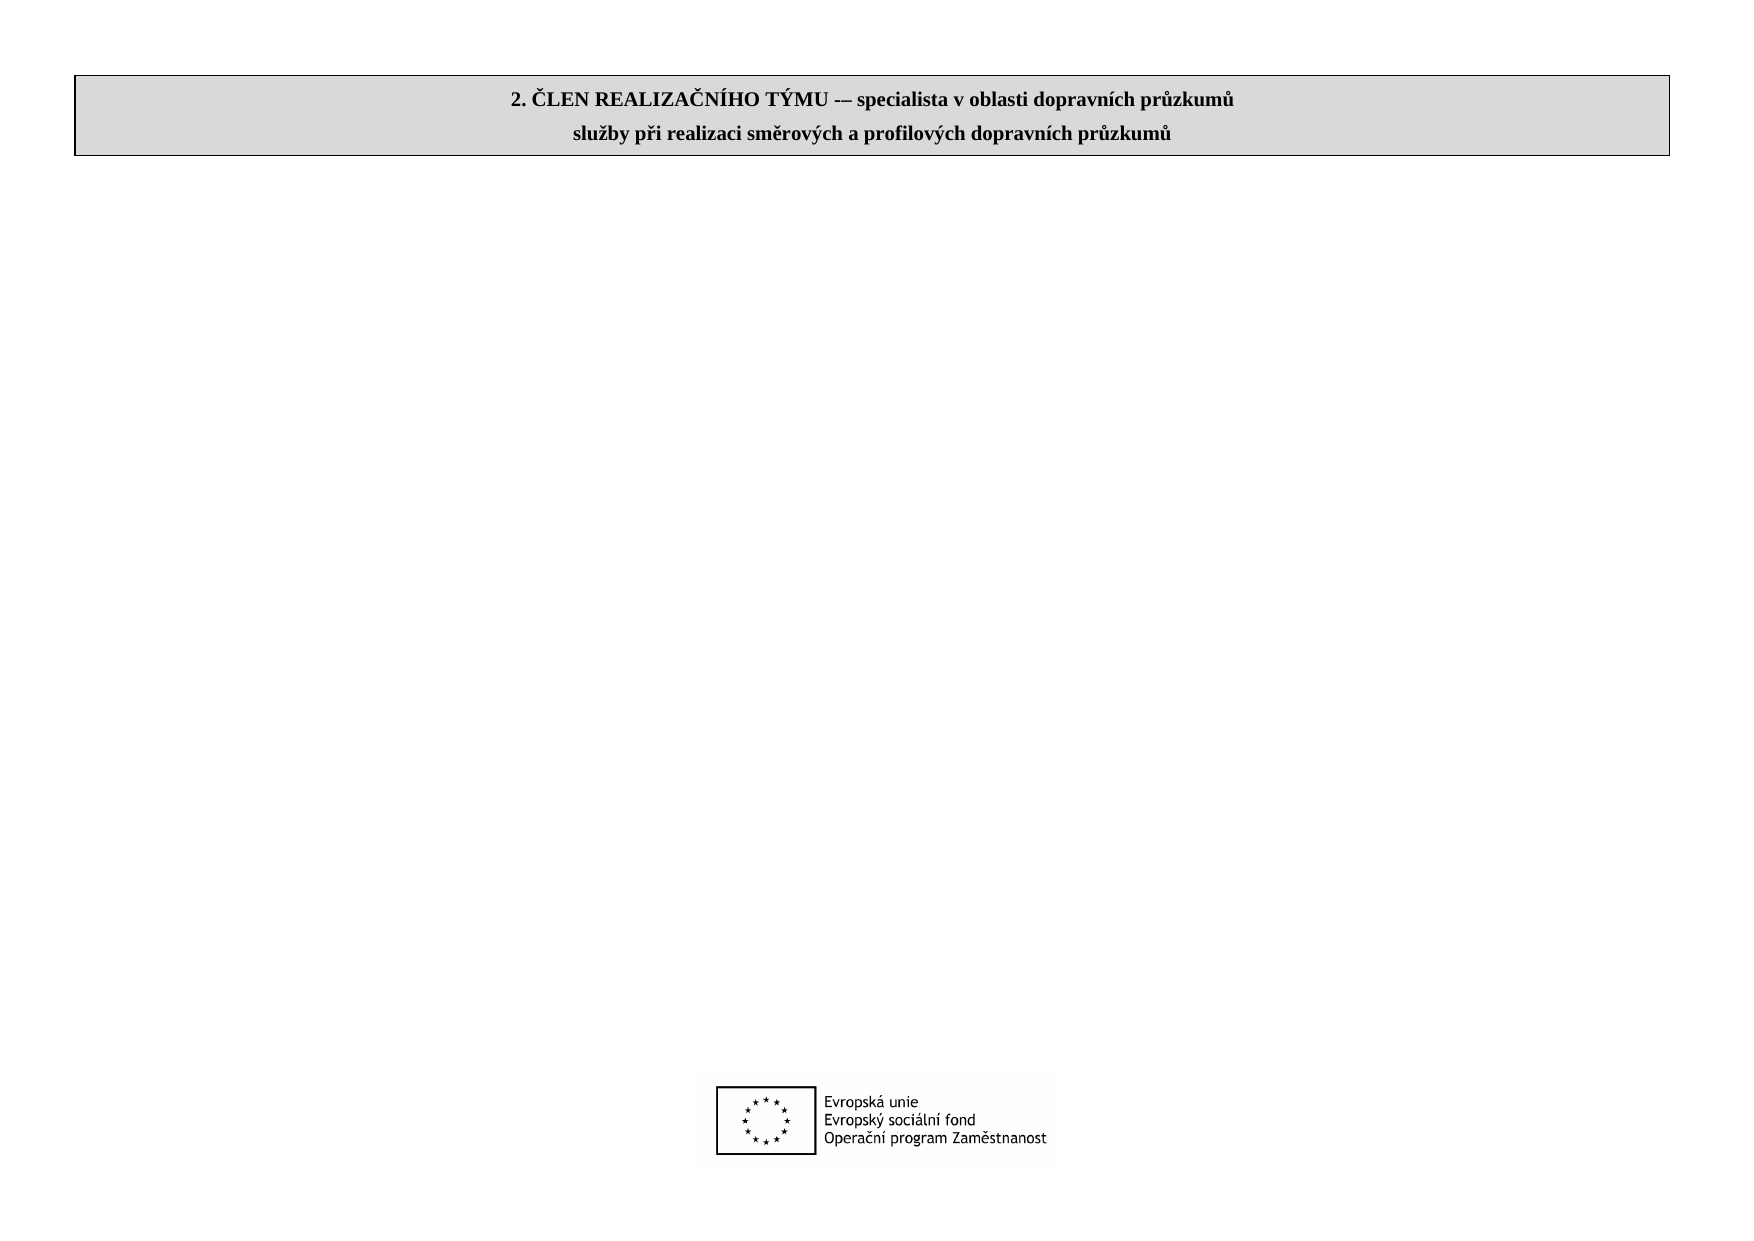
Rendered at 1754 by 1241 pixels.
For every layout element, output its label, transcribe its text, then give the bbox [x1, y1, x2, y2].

picture [693, 1073, 1060, 1167]
table_header 2. ČLEN REALIZAČNÍHO TÝMU -– specialista v oblasti dopravních průzkumů služby při realizaci směrových a profilových dopravních průzkumů [76, 76, 1669, 155]
